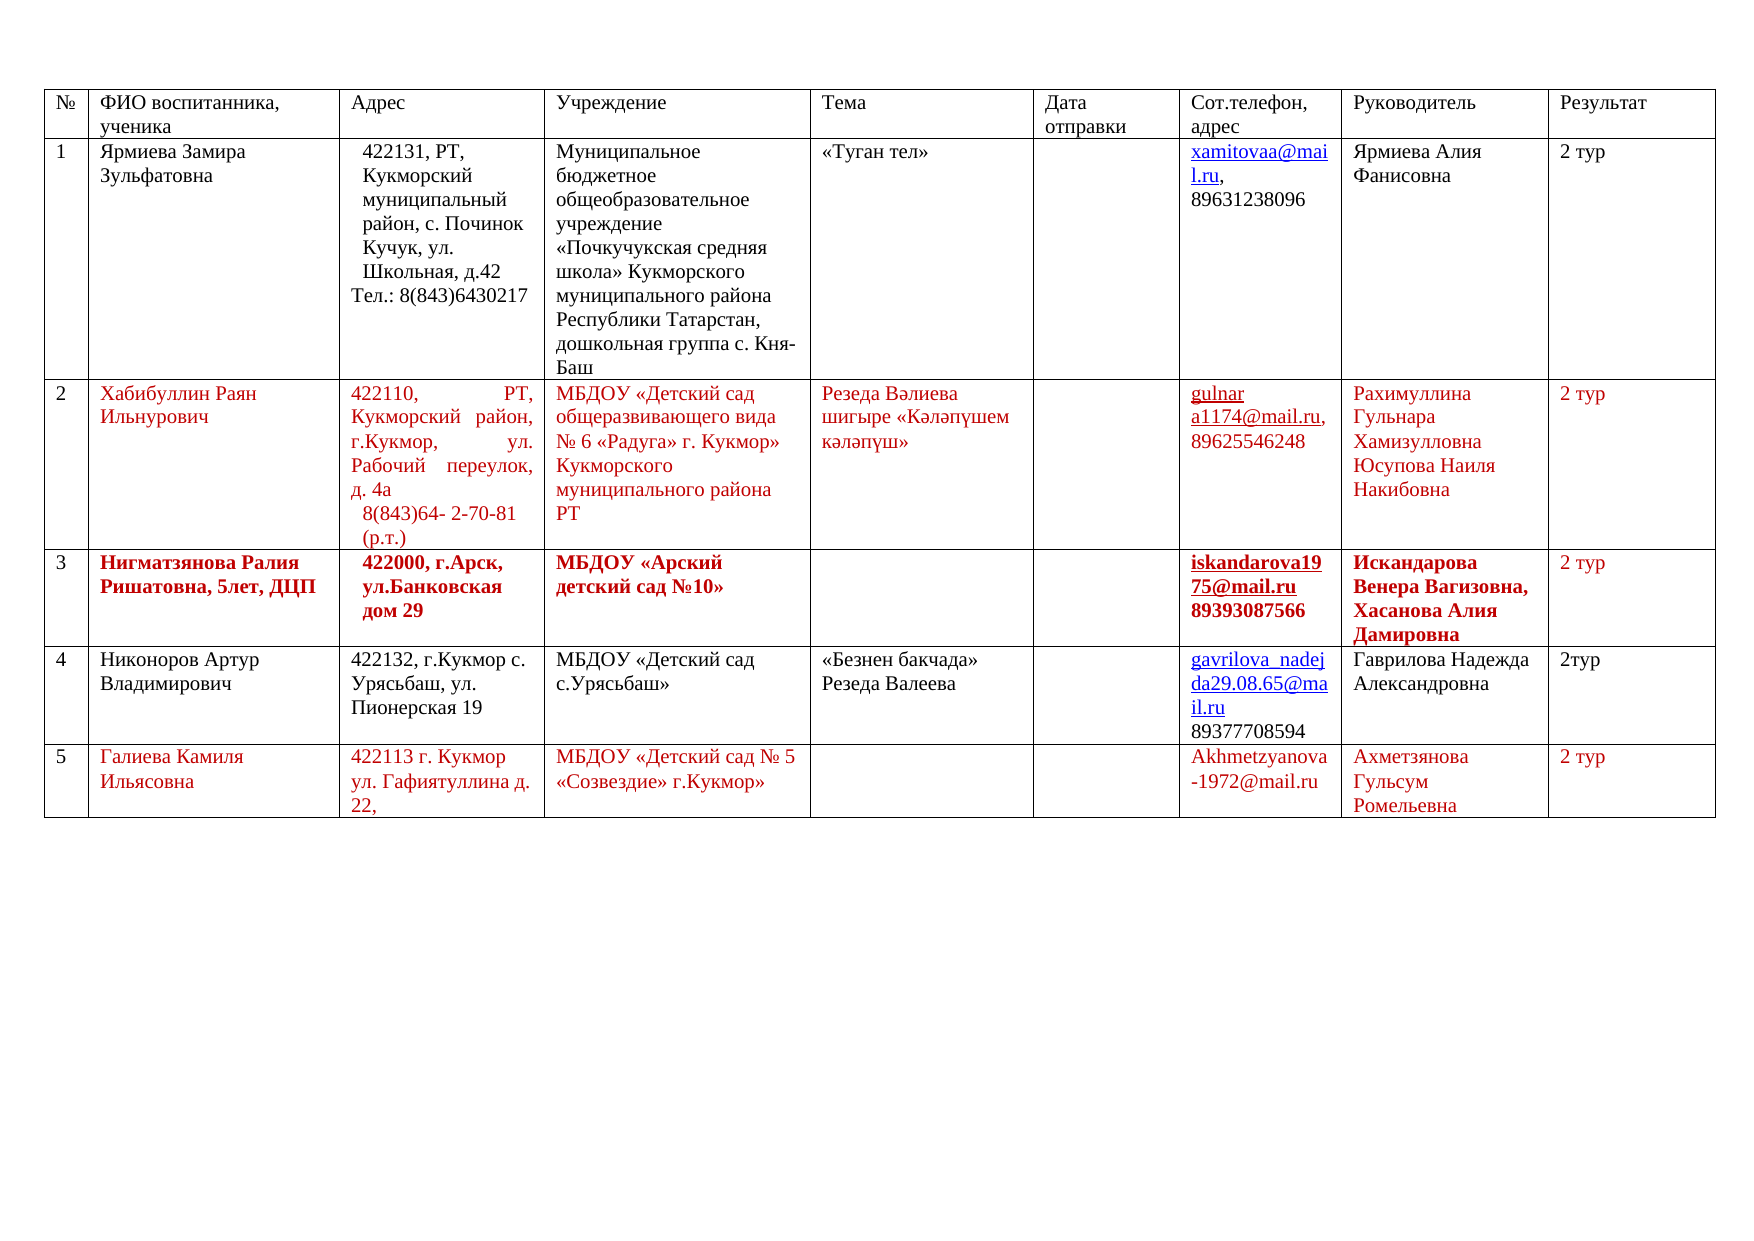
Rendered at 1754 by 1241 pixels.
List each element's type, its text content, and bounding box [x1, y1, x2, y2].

table_cell Ахметзянова Гульсум Ромельевна [1342, 745, 1548, 817]
table_cell Хабибуллин Раян Ильнурович [89, 380, 339, 549]
table_cell Ярмиева Замира Зульфатовна [89, 139, 339, 379]
table_cell [1034, 745, 1179, 817]
table_cell 5 [45, 745, 88, 817]
table_cell 422000, г.Арск, ул.Банковская дом 29 [340, 550, 544, 646]
table_cell Резеда Вәлиева шигыре «Кәләпүшем кәләпүш» [811, 380, 1033, 549]
table_cell 1 [45, 139, 88, 379]
table_header Учреждение [545, 90, 810, 138]
table_cell 3 [45, 550, 88, 646]
table_cell МБДОУ «Детский сад с.Урясьбаш» [545, 647, 810, 743]
table_header Дата отправки [1034, 90, 1179, 138]
table_cell gulnara1174@mail.ru, 89625546248 [1180, 380, 1341, 549]
table_cell 422132, г.Кукмор с. Урясьбаш, ул. Пионерская 19 [340, 647, 544, 743]
table_cell [1034, 647, 1179, 743]
table_cell МБДОУ «Арский детский сад №10» [545, 550, 810, 646]
table_cell «Безнен бакчада» Резеда Валеева [811, 647, 1033, 743]
table_cell Искандарова Венера Вагизовна, Хасанова Алия Дамировна [1342, 550, 1548, 646]
table_header № [45, 90, 88, 138]
table_cell Муниципальное бюджетное общеобразовательное учреждение «Почкучукская средняя школа» Кукморского муниципального района Республики Татарстан, дошкольная группа с. Кня-Баш [545, 139, 810, 379]
table_cell 2 тур [1549, 550, 1715, 646]
table_header Адрес [340, 90, 544, 138]
table_header Руководитель [1342, 90, 1548, 138]
table_header Тема [811, 90, 1033, 138]
table_cell 2 тур [1549, 139, 1715, 379]
table_cell gavrilova_nadejda29.08.65@mail.ru 89377708594 [1180, 647, 1341, 743]
table_cell Гаврилова Надежда Александровна [1342, 647, 1548, 743]
table_cell «Туган тел» [811, 139, 1033, 379]
table_cell Никоноров Артур Владимирович [89, 647, 339, 743]
table_cell [1034, 139, 1179, 379]
table_header Результат [1549, 90, 1715, 138]
table_cell Рахимуллина Гульнара Хамизулловна Юсупова Наиля Накибовна [1342, 380, 1548, 549]
table_cell iskandarova1975@mail.ru 89393087566 [1180, 550, 1341, 646]
table_cell 2 [45, 380, 88, 549]
table_cell 2тур [1549, 647, 1715, 743]
table_cell xamitovaa@mail.ru, 89631238096 [1180, 139, 1341, 379]
table_cell МБДОУ «Детский сад № 5 «Созвездие» г.Кукмор» [545, 745, 810, 817]
table_cell [811, 745, 1033, 817]
table_cell Ярмиева Алия Фанисовна [1342, 139, 1548, 379]
table_cell Галиева Камиля Ильясовна [89, 745, 339, 817]
table_cell Akhmetzyanova-1972@mail.ru [1180, 745, 1341, 817]
table_cell 2 тур [1549, 745, 1715, 817]
table_cell 2 тур [1549, 380, 1715, 549]
table_header Сот.телефон, адрес [1180, 90, 1341, 138]
table_cell 422113 г. Кукмор ул. Гафиятуллина д. 22, [340, 745, 544, 817]
table_header ФИО воспитанника, ученика [89, 90, 339, 138]
table_cell 422131, РТ, Кукморский муниципальный район, с. Починок Кучук, ул. Школьная, д.42 Тел.: 8(843)6430217 [340, 139, 544, 379]
table_cell 4 [45, 647, 88, 743]
table_cell Нигматзянова Ралия Ришатовна, 5лет, ДЦП [89, 550, 339, 646]
table_cell [1034, 550, 1179, 646]
table_cell [1034, 380, 1179, 549]
table_cell МБДОУ «Детский сад общеразвивающего вида № 6 «Радуга» г. Кукмор» Кукморского муниципального района РТ [545, 380, 810, 549]
table_cell [811, 550, 1033, 646]
table_cell 422110, РТ, Кукморский район, г.Кукмор, ул. Рабочий переулок, д. 4а 8(843)64- 2-70-81 (р.т.) [340, 380, 544, 549]
